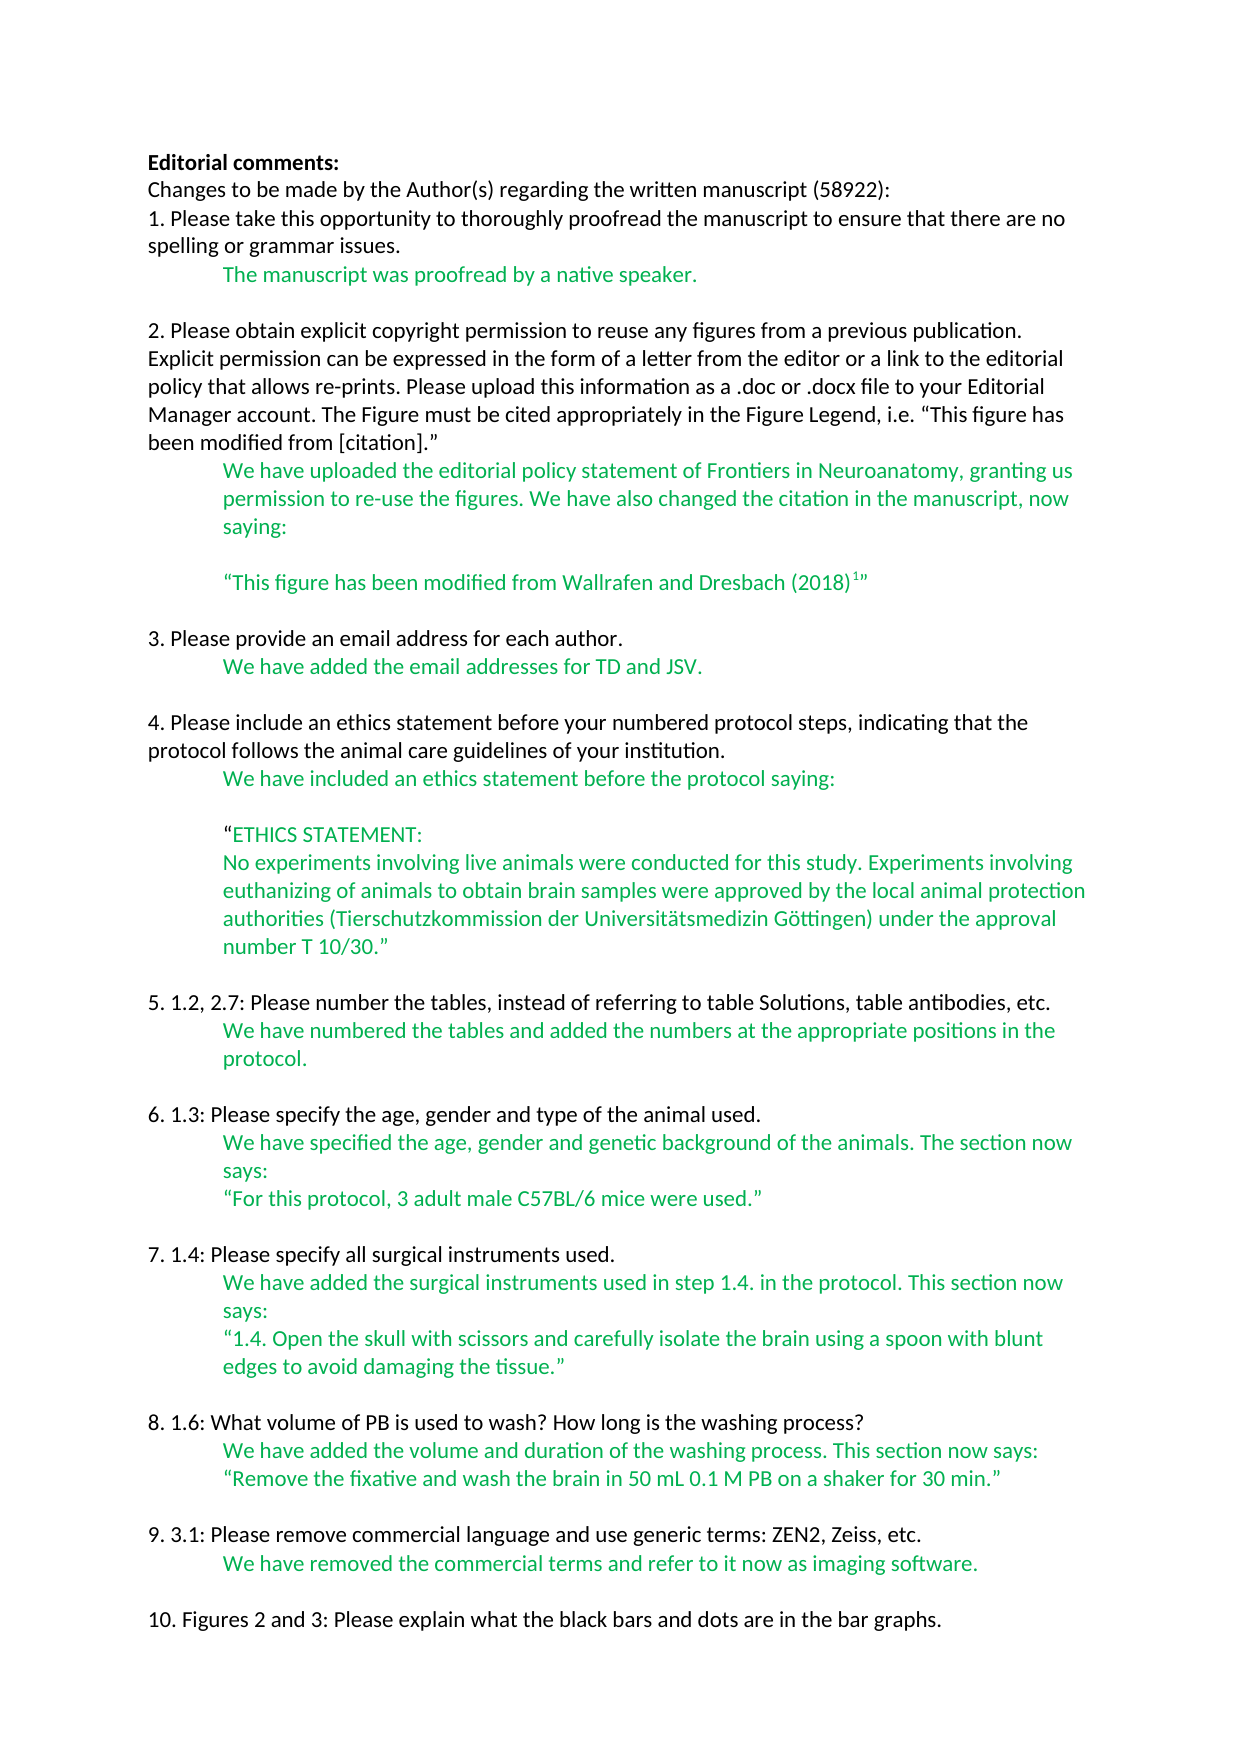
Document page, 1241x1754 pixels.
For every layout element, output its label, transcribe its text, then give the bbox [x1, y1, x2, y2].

text “For this protocol, 3 adult male C57BL/6 mice were used.” [148, 1184, 1093, 1212]
text “Remove the fixative and wash the brain in 50 mL 0.1 M PB on a shaker for 30 min.” [148, 1464, 1093, 1493]
text “1.4. Open the skull with scissors and carefully isolate the brain using a spoon with blunt edges to avoid damaging the tissue.” [223, 1324, 1093, 1381]
text 6. 1.3: Please specify the age, gender and type of the animal used. [148, 1100, 1093, 1128]
text 5. 1.2, 2.7: Please number the tables, instead of referring to table Solutions, table antibodies, etc. [148, 988, 1093, 1016]
text 1. Please take this opportunity to thoroughly proofread the manuscript to ensure that there are no spelling or grammar issues. [148, 204, 1093, 260]
text 2. Please obtain explicit copyright permission to reuse any figures from a previous publication. Explicit permission can be expressed in the form of a letter from the editor or a link to the editorial policy that allows re-prints. Please upload this information as a .doc or .docx file to your Editorial Manager account. The Figure must be cited appropriately in the Figure Legend, i.e. “This figure has been modified from [citation].” [148, 316, 1093, 456]
text We have uploaded the editorial policy statement of Frontiers in Neuroanatomy, granting us permission to re-use the figures. We have also changed the citation in the manuscript, now saying: [223, 456, 1093, 540]
text We have added the email addresses for TD and JSV. [148, 652, 1093, 680]
text The manuscript was proofread by a native speaker. [148, 260, 1093, 288]
text 10. Figures 2 and 3: Please explain what the black bars and dots are in the bar graphs. [148, 1605, 1093, 1633]
text 3. Please provide an email address for each author. [148, 624, 1093, 652]
text We have added the surgical instruments used in step 1.4. in the protocol. This section now says: [223, 1268, 1093, 1324]
text We have numbered the tables and added the numbers at the appropriate positions in the protocol. [223, 1016, 1093, 1072]
text 7. 1.4: Please specify all surgical instruments used. [148, 1240, 1093, 1268]
text No experiments involving live animals were conducted for this study. Experiments involving euthanizing of animals to obtain brain samples were approved by the local animal protection authorities (Tierschutzkommission der Universitätsmedizin Göttingen) under the approval number T 10/30.” [389, 848, 1093, 960]
text “This figure has been modified from Wallrafen and Dresbach (2018)1” [148, 568, 1093, 596]
text “ETHICS STATEMENT: [148, 820, 1093, 848]
text Changes to be made by the Author(s) regarding the written manuscript (58922): [148, 176, 1093, 204]
text We have included an ethics statement before the protocol saying: [148, 764, 1093, 792]
text We have added the volume and duration of the washing process. This section now says: [148, 1437, 1093, 1464]
text 9. 3.1: Please remove commercial language and use generic terms: ZEN2, Zeiss, etc. [148, 1521, 1093, 1549]
text 4. Please include an ethics statement before your numbered protocol steps, indicating that the protocol follows the animal care guidelines of your institution. [148, 708, 1093, 764]
text Editorial comments: [148, 148, 1093, 176]
text We have removed the commercial terms and refer to it now as imaging software. [223, 1549, 1093, 1577]
text 8. 1.6: What volume of PB is used to wash? How long is the washing process? [148, 1408, 1093, 1437]
text We have specified the age, gender and genetic background of the animals. The section now says: [223, 1128, 1093, 1184]
